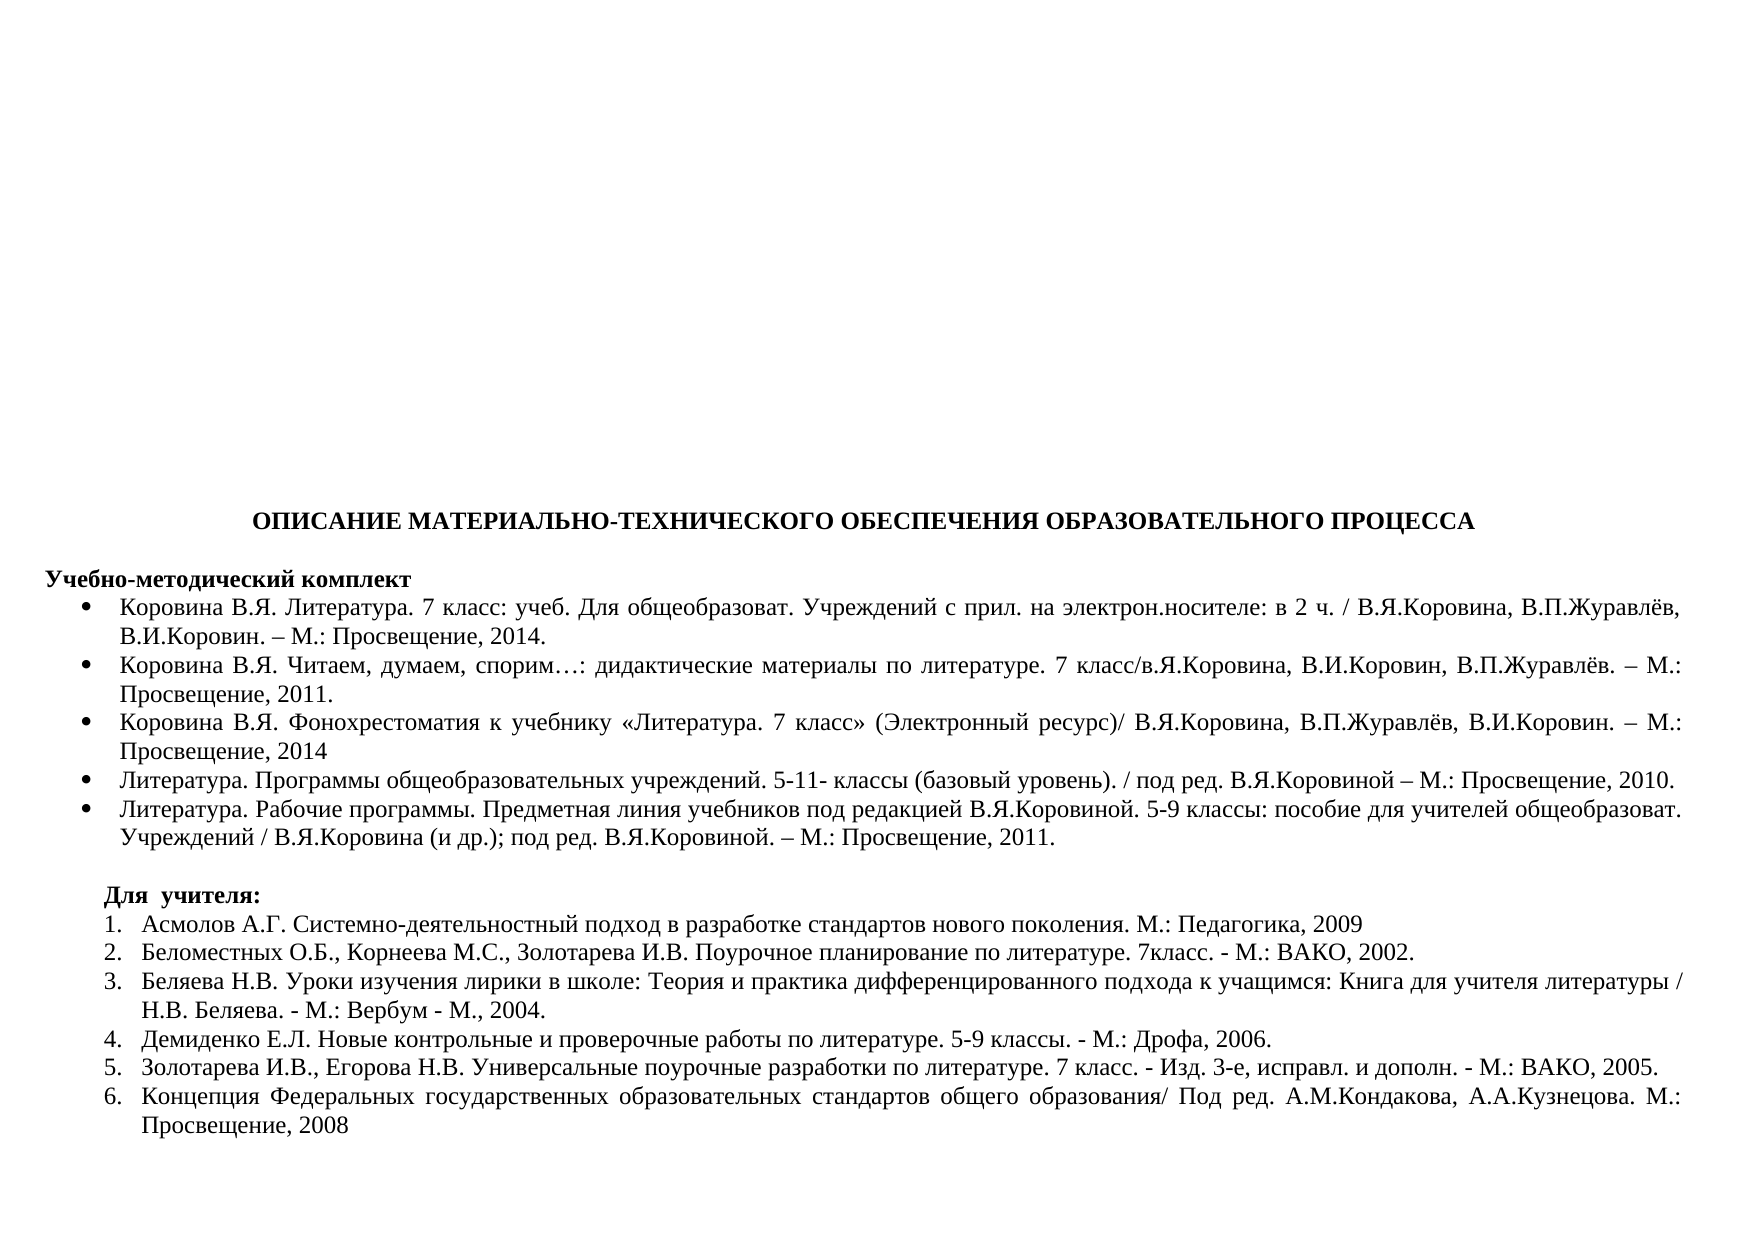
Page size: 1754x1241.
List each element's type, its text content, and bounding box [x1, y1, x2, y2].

list Беляева Н.В. Уроки изучения лирики в школе: Теория и практика дифференцированного подхода к учащимся: Книга для учителя литературы / Н.В. Беляева. - М.: Вербум - М., 2004. [103, 966, 1683, 1024]
text Учебно-методический комплект [0, 564, 1683, 592]
list Коровина В.Я. Литература. 7 класс: учеб. Для общеобразоват. Учреждений с прил. на электрон.носителе: в 2 ч. / В.Я.Коровина, В.П.Журавлёв, В.И.Коровин. – М.: Просвещение, 2014. [82, 592, 1683, 650]
list Коровина В.Я. Читаем, думаем, спорим…: дидактические материалы по литературе. 7 класс/в.Я.Коровина, В.И.Коровин, В.П.Журавлёв. – М.: Просвещение, 2011. [82, 650, 1683, 707]
list Концепция Федеральных государственных образовательных стандартов общего образования/ Под ред. А.М.Кондакова, А.А.Кузнецова. М.: Просвещение, 2008 [103, 1081, 1683, 1139]
list Асмолов А.Г. Системно-деятельностный подход в разработке стандартов нового поколения. М.: Педагогика, 2009 [103, 909, 1683, 937]
text ОПИСАНИЕ МАТЕРИАЛЬНО-ТЕХНИЧЕСКОГО ОБЕСПЕЧЕНИЯ ОБРАЗОВАТЕЛЬНОГО ПРОЦЕССА [0, 506, 1683, 535]
text Для учителя: [44, 880, 1683, 909]
list Литература. Рабочие программы. Предметная линия учебников под редакцией В.Я.Коровиной. 5-9 классы: пособие для учителей общеобразоват. Учреждений / В.Я.Коровина (и др.); под ред. В.Я.Коровиной. – М.: Просвещение, 2011. [82, 794, 1683, 851]
list Литература. Программы общеобразовательных учреждений. 5-11- классы (базовый уровень). / под ред. В.Я.Коровиной – М.: Просвещение, 2010. [82, 765, 1683, 794]
list Коровина В.Я. Фонохрестоматия к учебнику «Литература. 7 класс» (Электронный ресурс)/ В.Я.Коровина, В.П.Журавлёв, В.И.Коровин. – М.: Просвещение, 2014 [82, 707, 1683, 765]
list Беломестных О.Б., Корнеева М.С., Золотарева И.В. Поурочное планирование по литературе. 7класс. - М.: ВАКО, 2002. [103, 937, 1683, 966]
list Золотарева И.В., Егорова Н.В. Универсальные поурочные разработки по литературе. 7 класс. - Изд. 3-е, исправл. и дополн. - М.: ВАКО, 2005. [103, 1052, 1683, 1081]
list Демиденко Е.Л. Новые контрольные и проверочные работы по литературе. 5-9 классы. - М.: Дрофа, 2006. [103, 1024, 1683, 1052]
